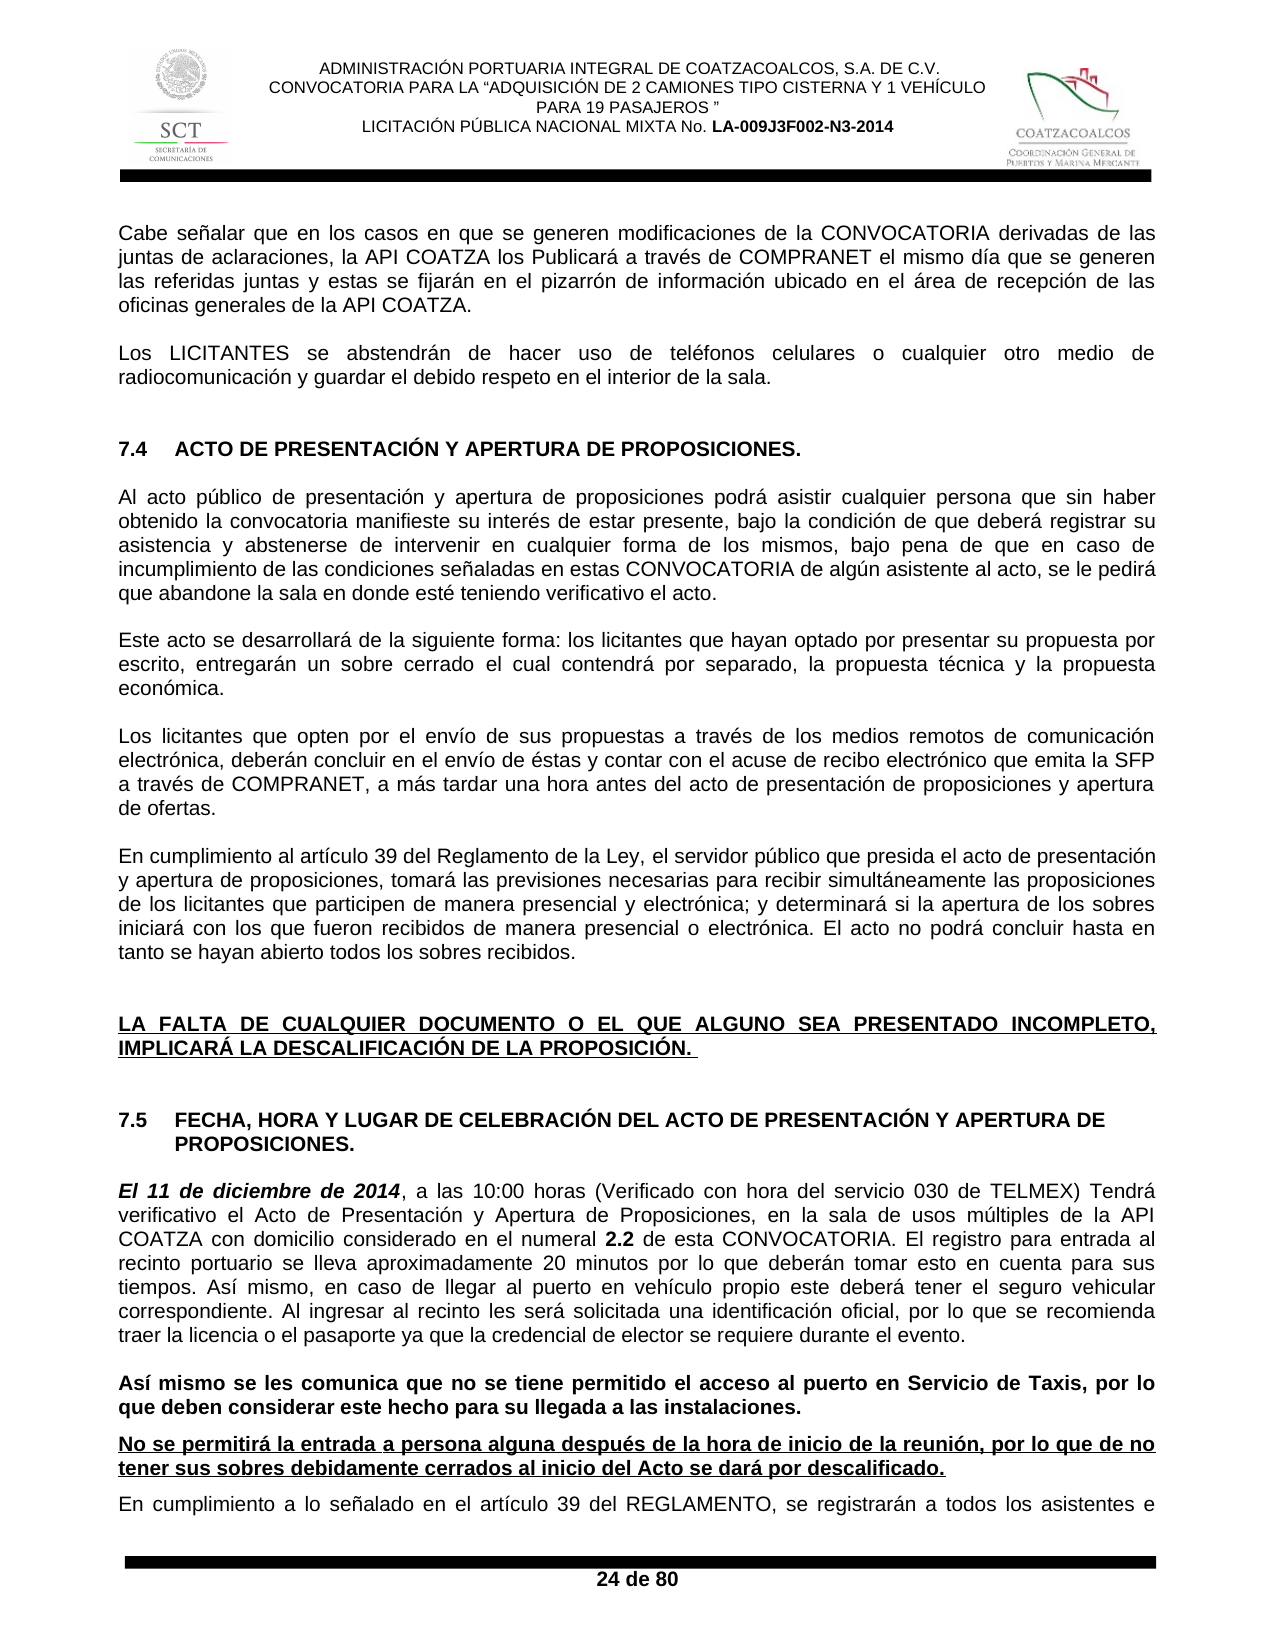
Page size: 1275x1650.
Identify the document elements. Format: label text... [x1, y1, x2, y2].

text Los LICITANTES se abstendrán de hacer uso de teléfonos celulares o cualquier otro medio de radiocomunicación y guardar el debido respeto en el interior de la sala. [118, 341, 1157, 389]
text No se permitirá la entrada a persona alguna después de la hora de inicio de la reunión, por lo que de no tener sus sobres debidamente cerrados al inicio del Acto se dará por descalificado. [118, 1431, 1157, 1479]
text Así mismo se les comunica que no se tiene permitido el acceso al puerto en Servicio de Taxis, por lo que deben considerar este hecho para su llegada a las instalaciones. [118, 1371, 1157, 1419]
text Los licitantes que opten por el envío de sus propuestas a través de los medios remotos de comunicación electrónica, deberán concluir en el envío de éstas y contar con el acuse de recibo electrónico que emita la SFP a través de COMPRANET, a más tardar una hora antes del acto de presentación de proposiciones y apertura de ofertas. [118, 724, 1157, 820]
picture [129, 49, 233, 164]
text Este acto se desarrollará de la siguiente forma: los licitantes que hayan optado por presentar su propuesta por escrito, entregarán un sobre cerrado el cual contendrá por separado, la propuesta técnica y la propuesta económica. [118, 628, 1157, 700]
text LA FALTA DE CUALQUIER DOCUMENTO O EL QUE ALGUNO SEA PRESENTADO INCOMPLETO, IMPLICARÁ LA DESCALIFICACIÓN DE LA PROPOSICIÓN. [118, 1012, 1157, 1033]
picture [1006, 68, 1140, 168]
text El 11 de diciembre de 2014, a las 10:00 horas (Verificado con hora del servicio 030 de TELMEX) Tendrá verificativo el Acto de Presentación y Apertura de Proposiciones, en la sala de usos múltiples de la API COATZA con domicilio considerado en el numeral 2.2 de esta CONVOCATORIA. El registro para entrada al recinto portuario se lleva aproximadamente 20 minutos por lo que deberán tomar esto en cuenta para sus tiempos. Así mismo, en caso de llegar al puerto en vehículo propio este deberá tener el seguro vehicular correspondiente. Al ingresar al recinto les será solicitada una identificación oficial, por lo que se recomienda traer la licencia o el pasaporte ya que la credencial de elector se requiere durante el evento. [118, 1179, 1157, 1347]
text En cumplimiento al artículo 39 del Reglamento de la Ley, el servidor público que presida el acto de presentación y apertura de proposiciones, tomará las previsiones necesarias para recibir simultáneamente las proposiciones de los licitantes que participen de manera presencial y electrónica; y determinará si la apertura de los sobres iniciará con los que fueron recibidos de manera presencial o electrónica. El acto no podrá concluir hasta en tanto se hayan abierto todos los sobres recibidos. [118, 844, 1157, 964]
list FECHA, HORA Y LUGAR DE CELEBRACIÓN DEL ACTO DE PRESENTACIÓN Y APERTURA DE PROPOSICIONES. [118, 1107, 1157, 1155]
text Al acto público de presentación y apertura de proposiciones podrá asistir cualquier persona que sin haber obtenido la convocatoria manifieste su interés de estar presente, bajo la condición de que deberá registrar su asistencia y abstenerse de intervenir en cualquier forma de los mismos, bajo pena de que en caso de incumplimiento de las condiciones señaladas en estas CONVOCATORIA de algún asistente al acto, se le pedirá que abandone la sala en donde esté teniendo verificativo el acto. [118, 484, 1157, 604]
text 7.4 ACTO DE PRESENTACIÓN Y APERTURA DE PROPOSICIONES. [118, 437, 1157, 461]
text LA FALTA DE CUALQUIER DOCUMENTO O EL QUE ALGUNO SEA PRESENTADO INCOMPLETO, IMPLICARÁ LA DESCALIFICACIÓN DE LA PROPOSICIÓN. [118, 1034, 1157, 1059]
text Cabe señalar que en los casos en que se generen modificaciones de la CONVOCATORIA derivadas de las juntas de aclaraciones, la API COATZA los Publicará a través de COMPRANET el mismo día que se generen las referidas juntas y estas se fijarán en el pizarrón de información ubicado en el área de recepción de las oficinas generales de la API COATZA. [118, 221, 1157, 317]
